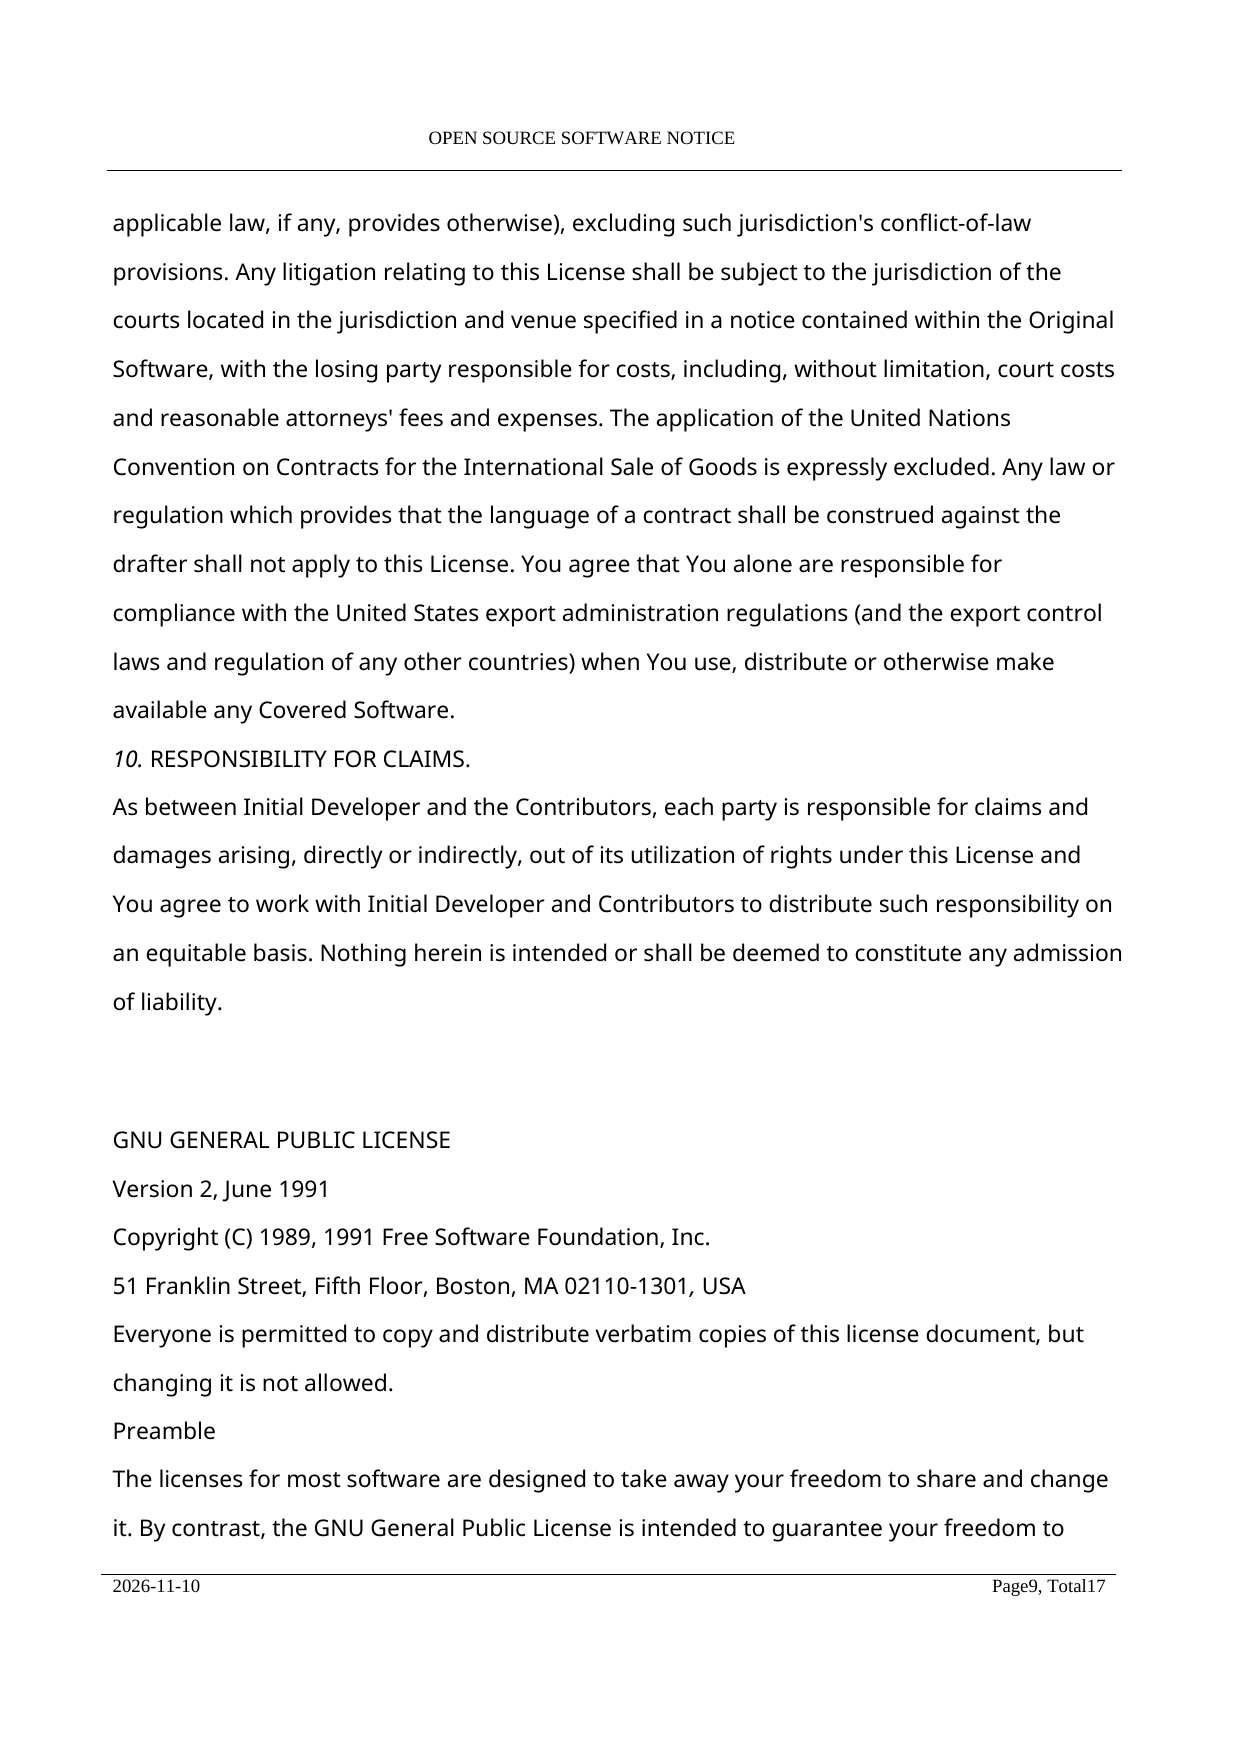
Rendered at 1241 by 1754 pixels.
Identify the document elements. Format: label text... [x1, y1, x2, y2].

text As between Initial Developer and the Contributors, each party is responsible for claims and damages arising, directly or indirectly, out of its utilization of rights under this License and You agree to work with Initial Developer and Contributors to distribute such responsibility on an equitable basis. Nothing herein is intended or shall be deemed to constitute any admission of liability. [112, 790, 1128, 1018]
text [112, 206, 1128, 726]
text Preamble [112, 1414, 1128, 1447]
text Copyright (C) 1989, 1991 Free Software Foundation, Inc. 51 Franklin Street, Fifth Floor, Boston, MA 02110-1301, USA [112, 1220, 1128, 1302]
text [112, 1462, 1128, 1543]
text GNU GENERAL PUBLIC LICENSE Version 2, June 1991 [112, 1123, 1128, 1205]
text 10. RESPONSIBILITY FOR CLAIMS. [112, 742, 1128, 774]
text Everyone is permitted to copy and distribute verbatim copies of this license document, but changing it is not allowed. [112, 1317, 1128, 1398]
